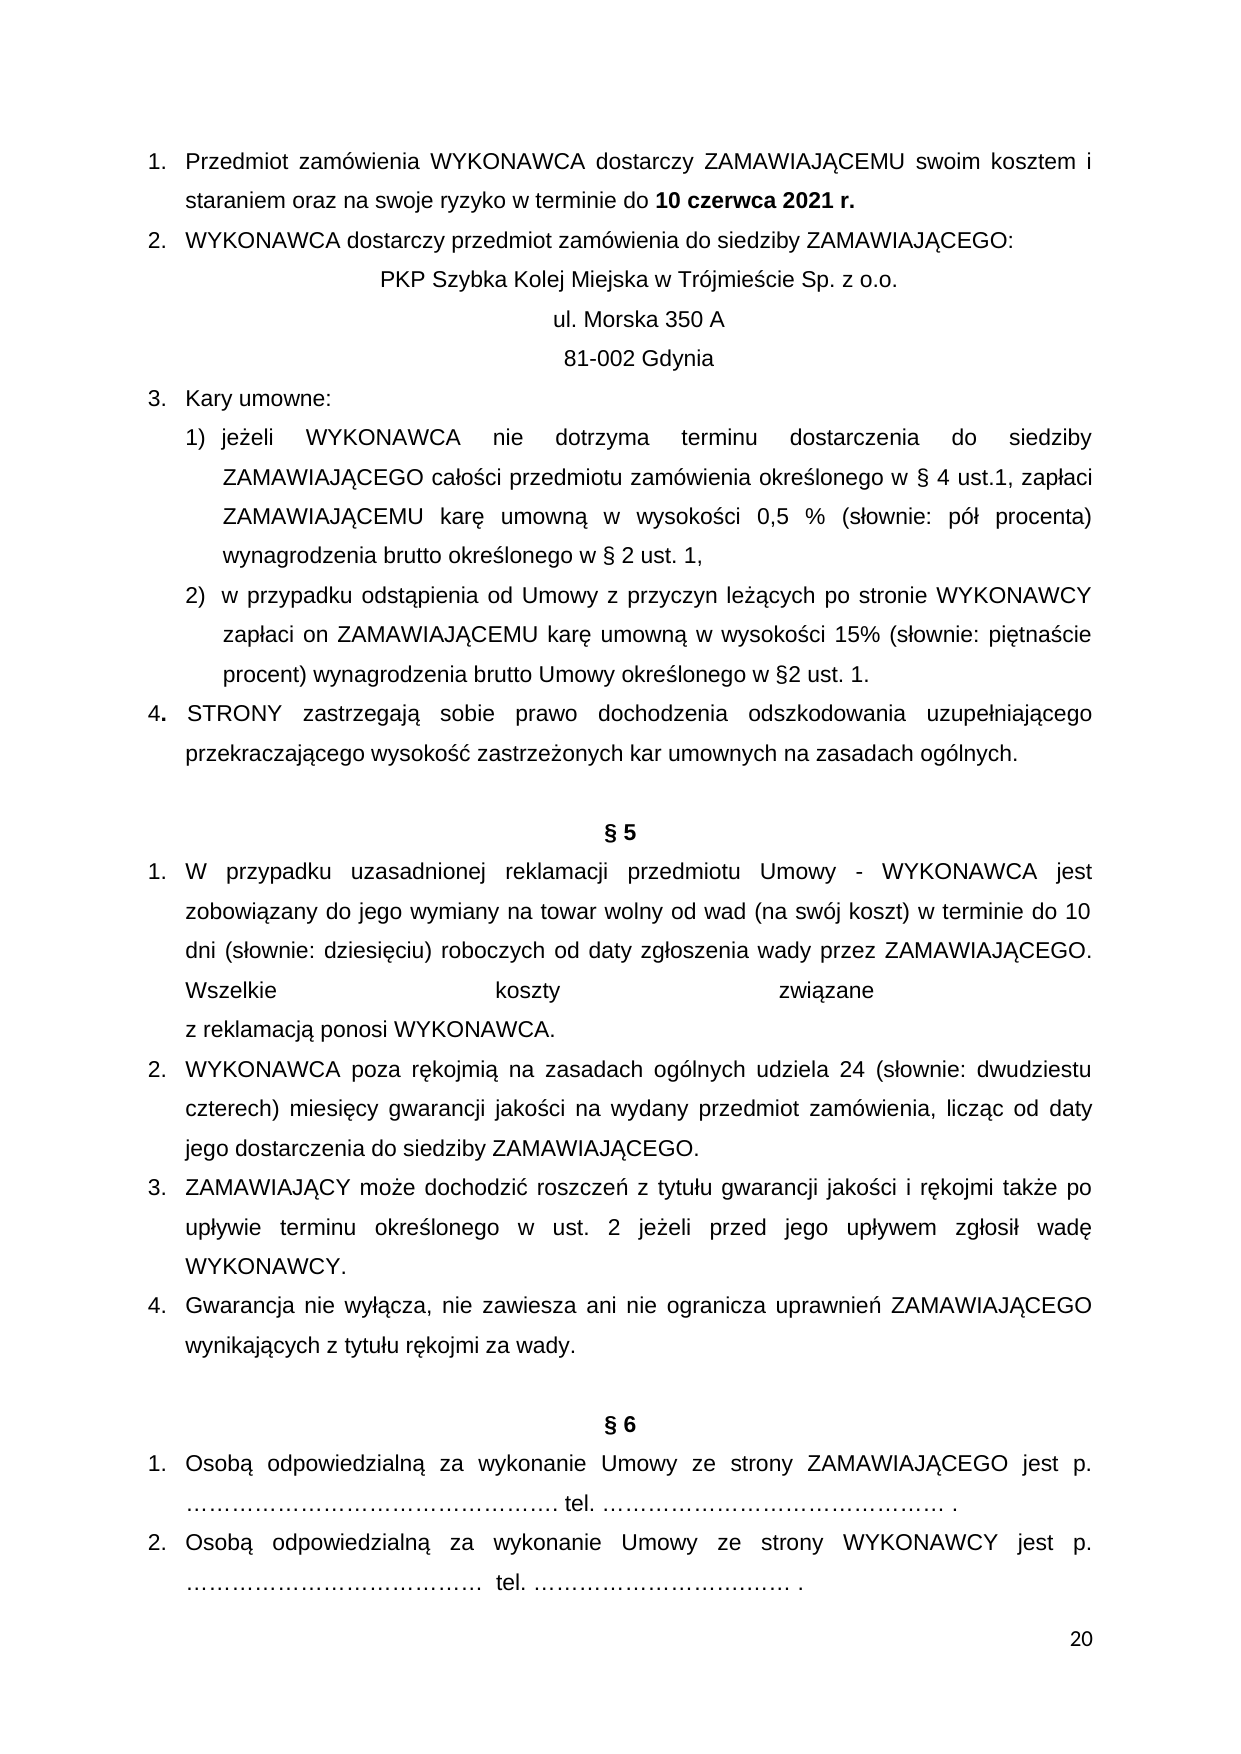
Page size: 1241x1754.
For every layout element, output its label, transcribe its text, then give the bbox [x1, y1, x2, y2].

list Przedmiot zamówienia WYKONAWCA dostarczy ZAMAWIAJĄCEMU swoim kosztem i staraniem oraz na swoje ryzyko w terminie do 10 czerwca 2021 r. [148, 148, 1093, 213]
text 4. STRONY zastrzegają sobie prawo dochodzenia odszkodowania uzupełniającego przekraczającego wysokość zastrzeżonych kar umownych na zasadach ogólnych. [148, 700, 1093, 766]
list Osobą odpowiedzialną za wykonanie Umowy ze strony WYKONAWCY jest p. ………………………………… tel. ……………………….…… . [148, 1529, 1093, 1595]
list W przypadku uzasadnionej reklamacji przedmiotu Umowy - WYKONAWCA jest zobowiązany do jego wymiany na towar wolny od wad (na swój koszt) w terminie do 10 dni (słownie: dziesięciu) roboczych od daty zgłoszenia wady przez ZAMAWIAJĄCEGO. Wszelkie koszty związane z reklamacją ponosi WYKONAWCA. [148, 858, 1093, 1042]
list WYKONAWCA dostarczy przedmiot zamówienia do siedziby ZAMAWIAJĄCEGO: [148, 227, 1093, 253]
list jeżeli WYKONAWCA nie dotrzyma terminu dostarczenia do siedziby ZAMAWIAJĄCEGO całości przedmiotu zamówienia określonego w § 4 ust.1, zapłaci ZAMAWIAJĄCEMU karę umowną w wysokości 0,5 % (słownie: pół procenta) wynagrodzenia brutto określonego w § 2 ust. 1, [185, 424, 1093, 569]
text PKP Szybka Kolej Miejska w Trójmieście Sp. z o.o. [185, 266, 1093, 292]
text ul. Morska 350 A [185, 306, 1093, 332]
text 81-002 Gdynia [185, 345, 1093, 371]
list Osobą odpowiedzialną za wykonanie Umowy ze strony ZAMAWIAJĄCEGO jest p. …………………………………………. tel. ……………………………………… . [148, 1450, 1093, 1516]
list Kary umowne: [148, 384, 1093, 411]
list WYKONAWCA poza rękojmią na zasadach ogólnych udziela 24 (słownie: dwudziestu czterech) miesięcy gwarancji jakości na wydany przedmiot zamówienia, licząc od daty jego dostarczenia do siedziby ZAMAWIAJĄCEGO. [148, 1056, 1093, 1161]
list Gwarancja nie wyłącza, nie zawiesza ani nie ogranicza uprawnień ZAMAWIAJĄCEGO wynikających z tytułu rękojmi za wady. [148, 1292, 1093, 1358]
list ZAMAWIAJĄCY może dochodzić roszczeń z tytułu gwarancji jakości i rękojmi także po upływie terminu określonego w ust. 2 jeżeli przed jego upływem zgłosił wadę WYKONAWCY. [148, 1174, 1093, 1279]
text § 5 [148, 819, 1093, 845]
list w przypadku odstąpienia od Umowy z przyczyn leżących po stronie WYKONAWCY zapłaci on ZAMAWIAJĄCEMU karę umowną w wysokości 15% (słownie: piętnaście procent) wynagrodzenia brutto Umowy określonego w §2 ust. 1. [185, 582, 1093, 687]
text § 6 [148, 1411, 1093, 1437]
